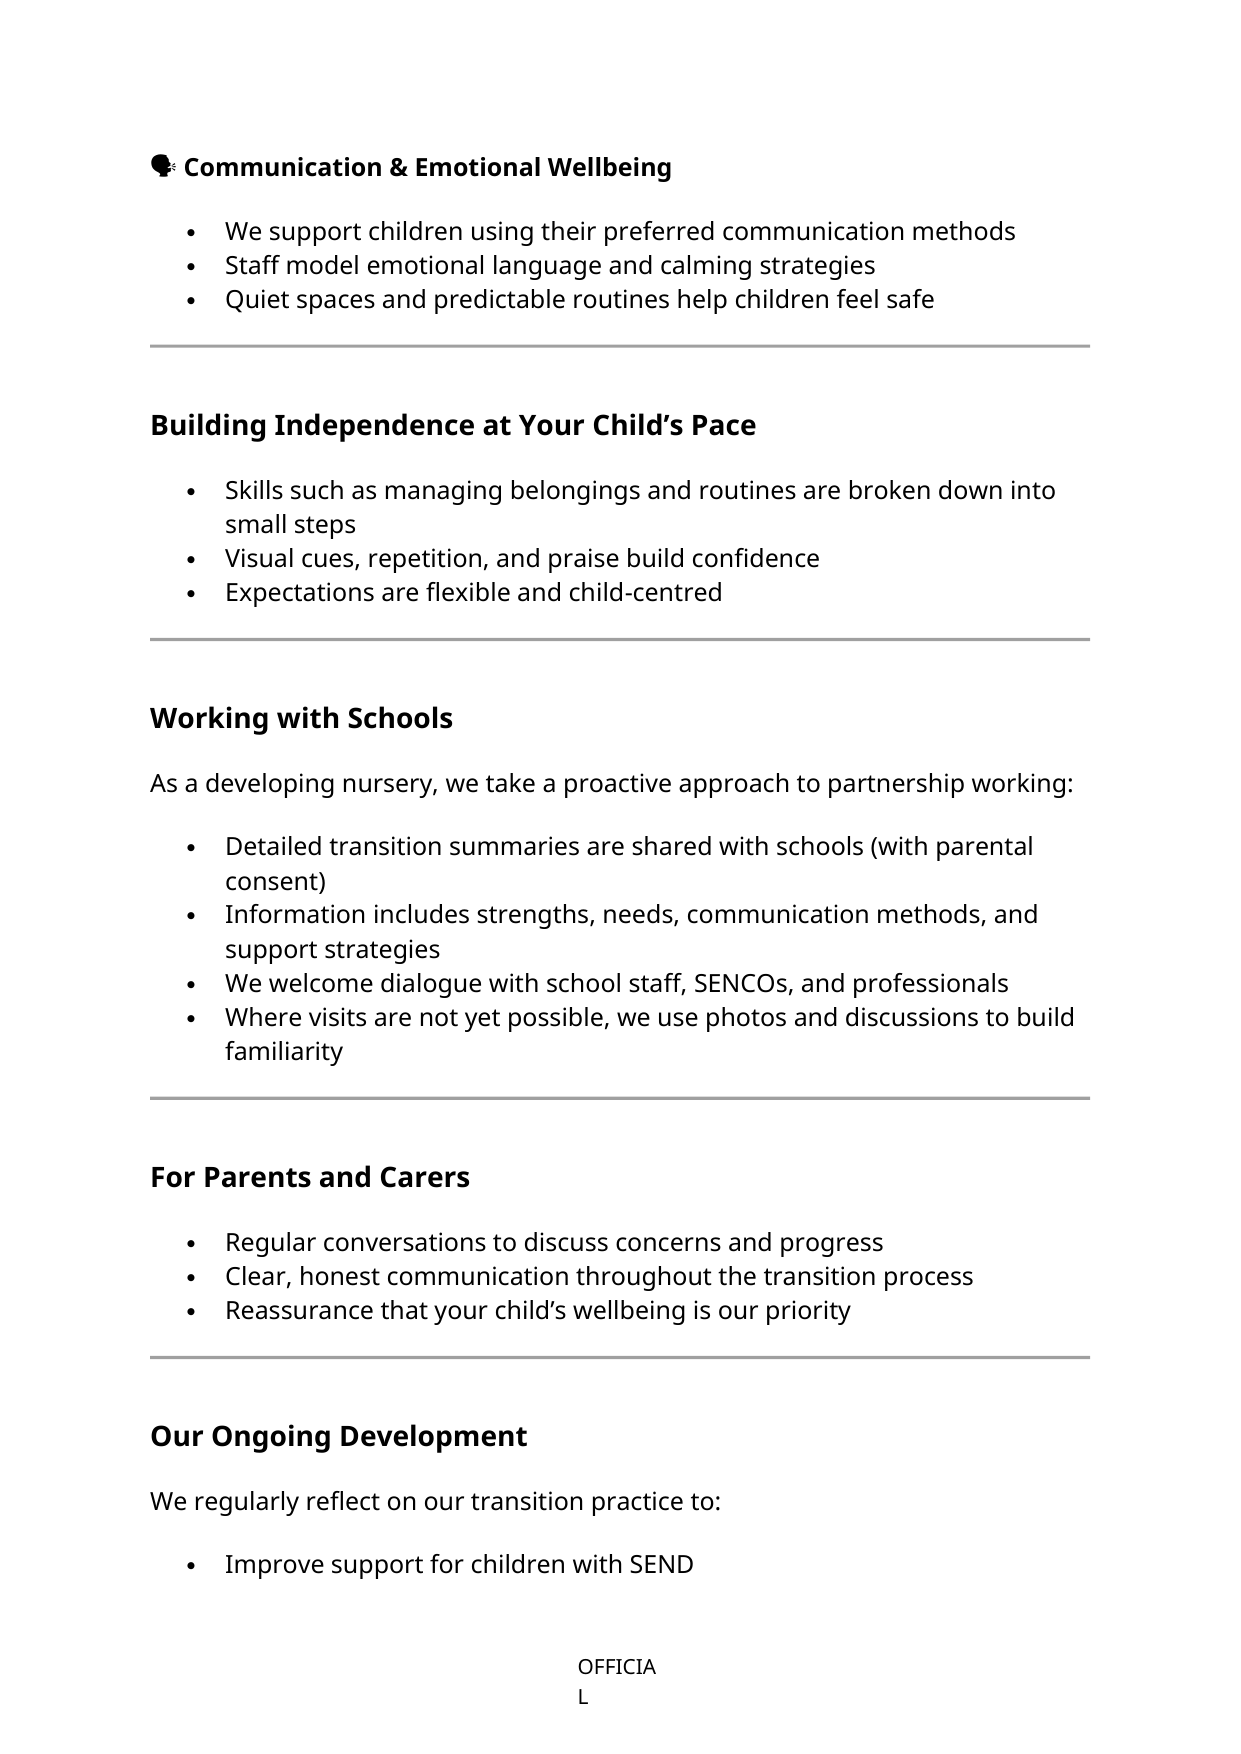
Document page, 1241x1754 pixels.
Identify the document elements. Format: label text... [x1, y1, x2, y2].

list Clear, honest communication throughout the transition process [187, 1259, 1090, 1293]
text As a developing nursery, we take a proactive approach to partnership working: [150, 766, 1090, 800]
list Where visits are not yet possible, we use photos and discussions to build familiarity [187, 999, 1090, 1067]
text For Parents and Carers [150, 1157, 1090, 1195]
list Visual cues, repetition, and praise build confidence [187, 541, 1090, 575]
list Detailed transition summaries are shared with schools (with parental consent) [187, 829, 1090, 897]
text We regularly reflect on our transition practice to: [150, 1484, 1090, 1518]
text Building Independence at Your Child’s Pace [150, 405, 1090, 443]
text Our Ongoing Development [150, 1416, 1090, 1455]
list Improve support for children with SEND [187, 1547, 1090, 1581]
list Reassurance that your child’s wellbeing is our priority [187, 1293, 1090, 1327]
list Quiet spaces and predictable routines help children feel safe [187, 281, 1090, 315]
list Information includes strengths, needs, communication methods, and support strategies [187, 897, 1090, 965]
text Working with Schools [150, 698, 1090, 737]
list Skills such as managing belongings and routines are broken down into small steps [187, 472, 1090, 541]
list Regular conversations to discuss concerns and progress [187, 1224, 1090, 1259]
text 🗣️ Communication & Emotional Wellbeing [150, 150, 1090, 184]
list We support children using their preferred communication methods [187, 213, 1090, 247]
list Expectations are flexible and child-centred [187, 575, 1090, 609]
list We welcome dialogue with school staff, SENCOs, and professionals [187, 965, 1090, 999]
list Staff model emotional language and calming strategies [187, 247, 1090, 281]
